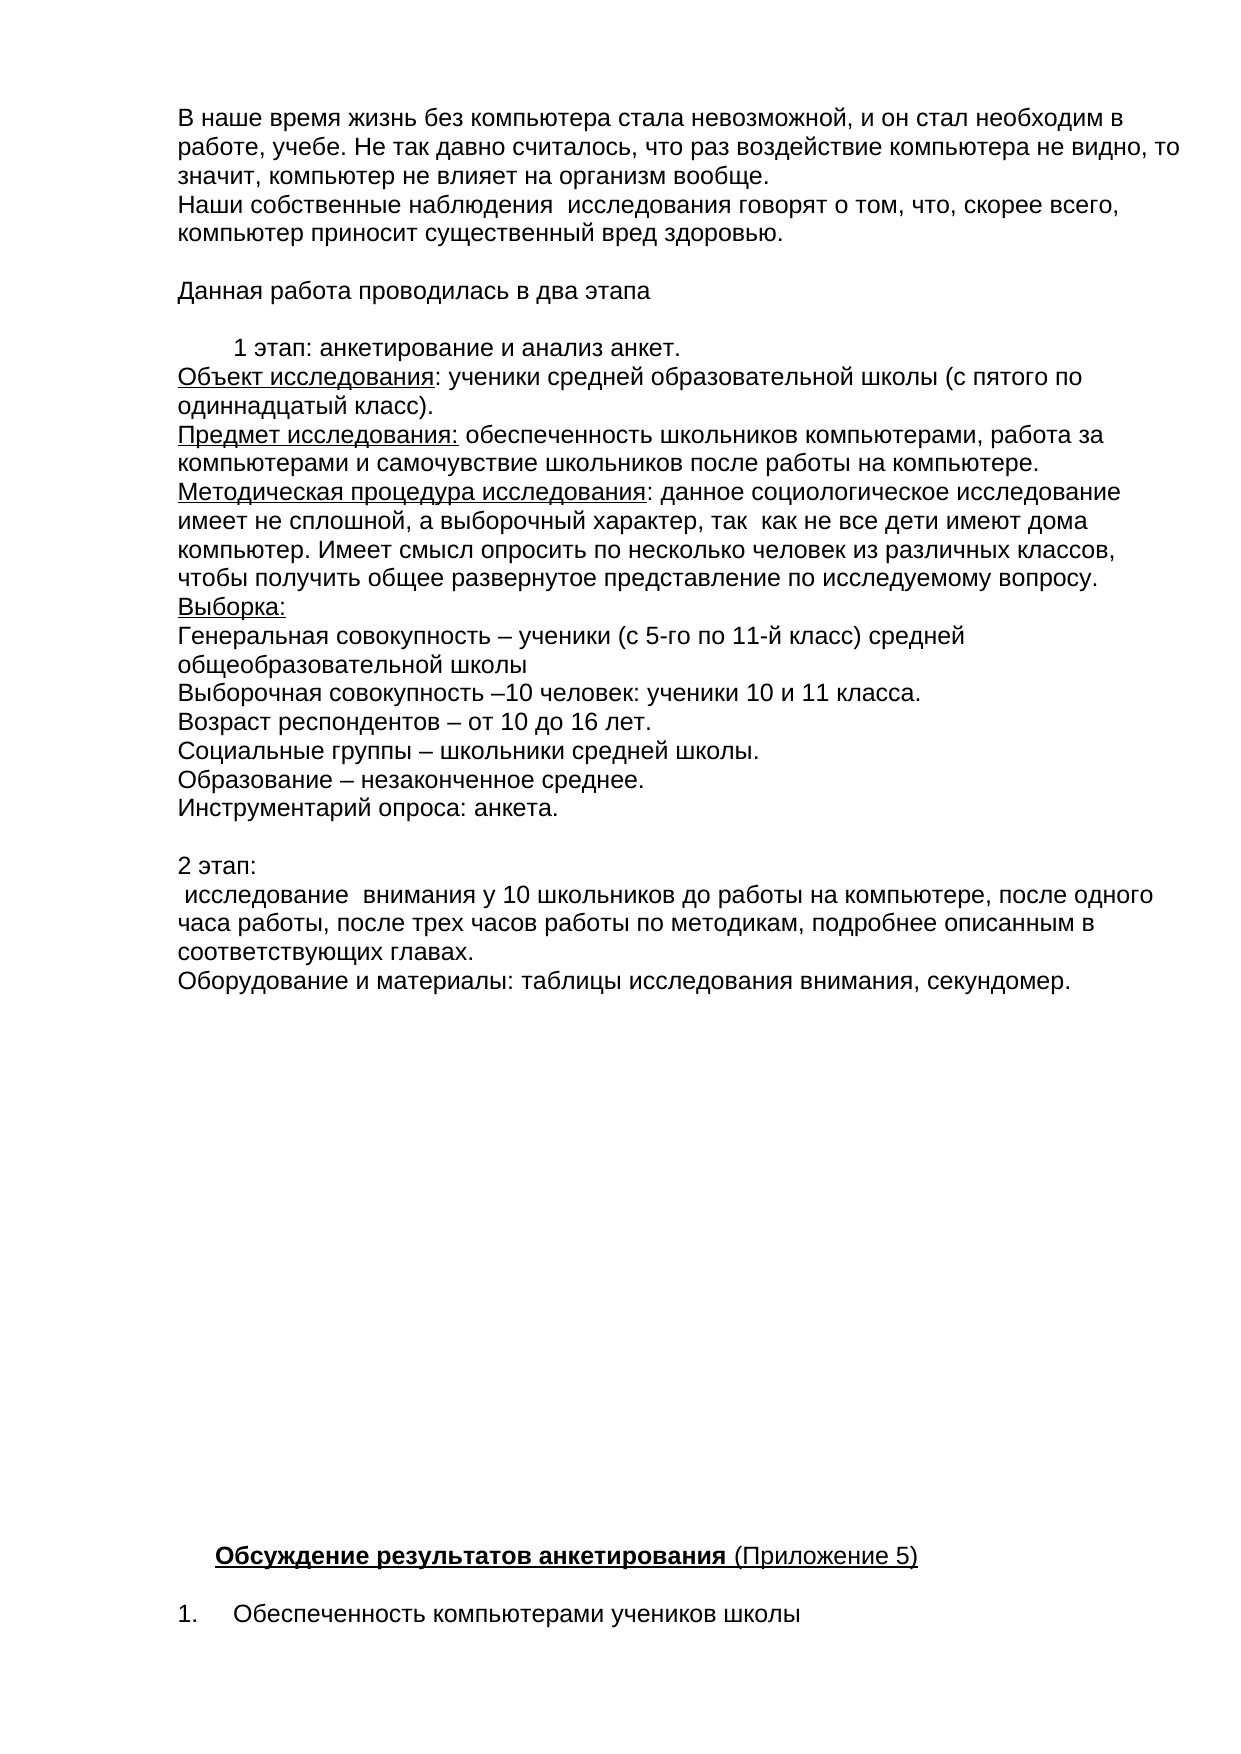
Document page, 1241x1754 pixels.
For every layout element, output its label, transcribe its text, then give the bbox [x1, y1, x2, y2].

text Социальные группы – школьники средней школы. [177, 736, 1181, 765]
text 1. Обеспеченность компьютерами учеников школы [177, 1599, 1181, 1628]
text Данная работа проводилась в два этапа [177, 276, 1181, 305]
text Наши собственные наблюдения исследования говорят о том, что, скорее всего, компьютер приносит существенный вред здоровью. [177, 190, 1181, 247]
text Методическая процедура исследования: данное социологическое исследование имеет не сплошной, а выборочный характер, так как не все дети имеют дома компьютер. Имеет смысл опросить по несколько человек из различных классов, чтобы получить общее развернутое представление по исследуемому вопросу. [177, 477, 1181, 592]
text Объект исследования: ученики средней образовательной школы (с пятого по одиннадцатый класс). [177, 362, 1181, 420]
text исследование внимания у 10 школьников до работы на компьютере, после одного часа работы, после трех часов работы по методикам, подробнее описанным в соответствующих главах. [177, 880, 1181, 966]
text 2 этап: [177, 851, 1181, 880]
text Предмет исследования: обеспеченность школьников компьютерами, работа за компьютерами и самочувствие школьников после работы на компьютере. [177, 420, 1181, 477]
text Обсуждение результатов анкетирования (Приложение 5) [215, 1541, 1181, 1570]
text Образование – незаконченное среднее. [177, 765, 1181, 793]
text 1 этап: анкетирование и анализ анкет. [177, 333, 1181, 362]
text В наше время жизнь без компьютера стала невозможной, и он стал необходим в работе, учебе. Не так давно считалось, что раз воздействие компьютера не видно, то значит, компьютер не влияет на организм вообще. [177, 103, 1181, 190]
text Инструментарий опроса: анкета. [177, 793, 1181, 822]
text Оборудование и материалы: таблицы исследования внимания, секундомер. [177, 966, 1181, 995]
text Выборка: [177, 592, 1181, 621]
text Генеральная совокупность – ученики (с 5-го по 11-й класс) средней общеобразовательной школы [177, 621, 1181, 678]
text Возраст респондентов – от 10 до 16 лет. [177, 707, 1181, 736]
text Выборочная совокупность –10 человек: ученики 10 и 11 класса. [177, 678, 1181, 707]
